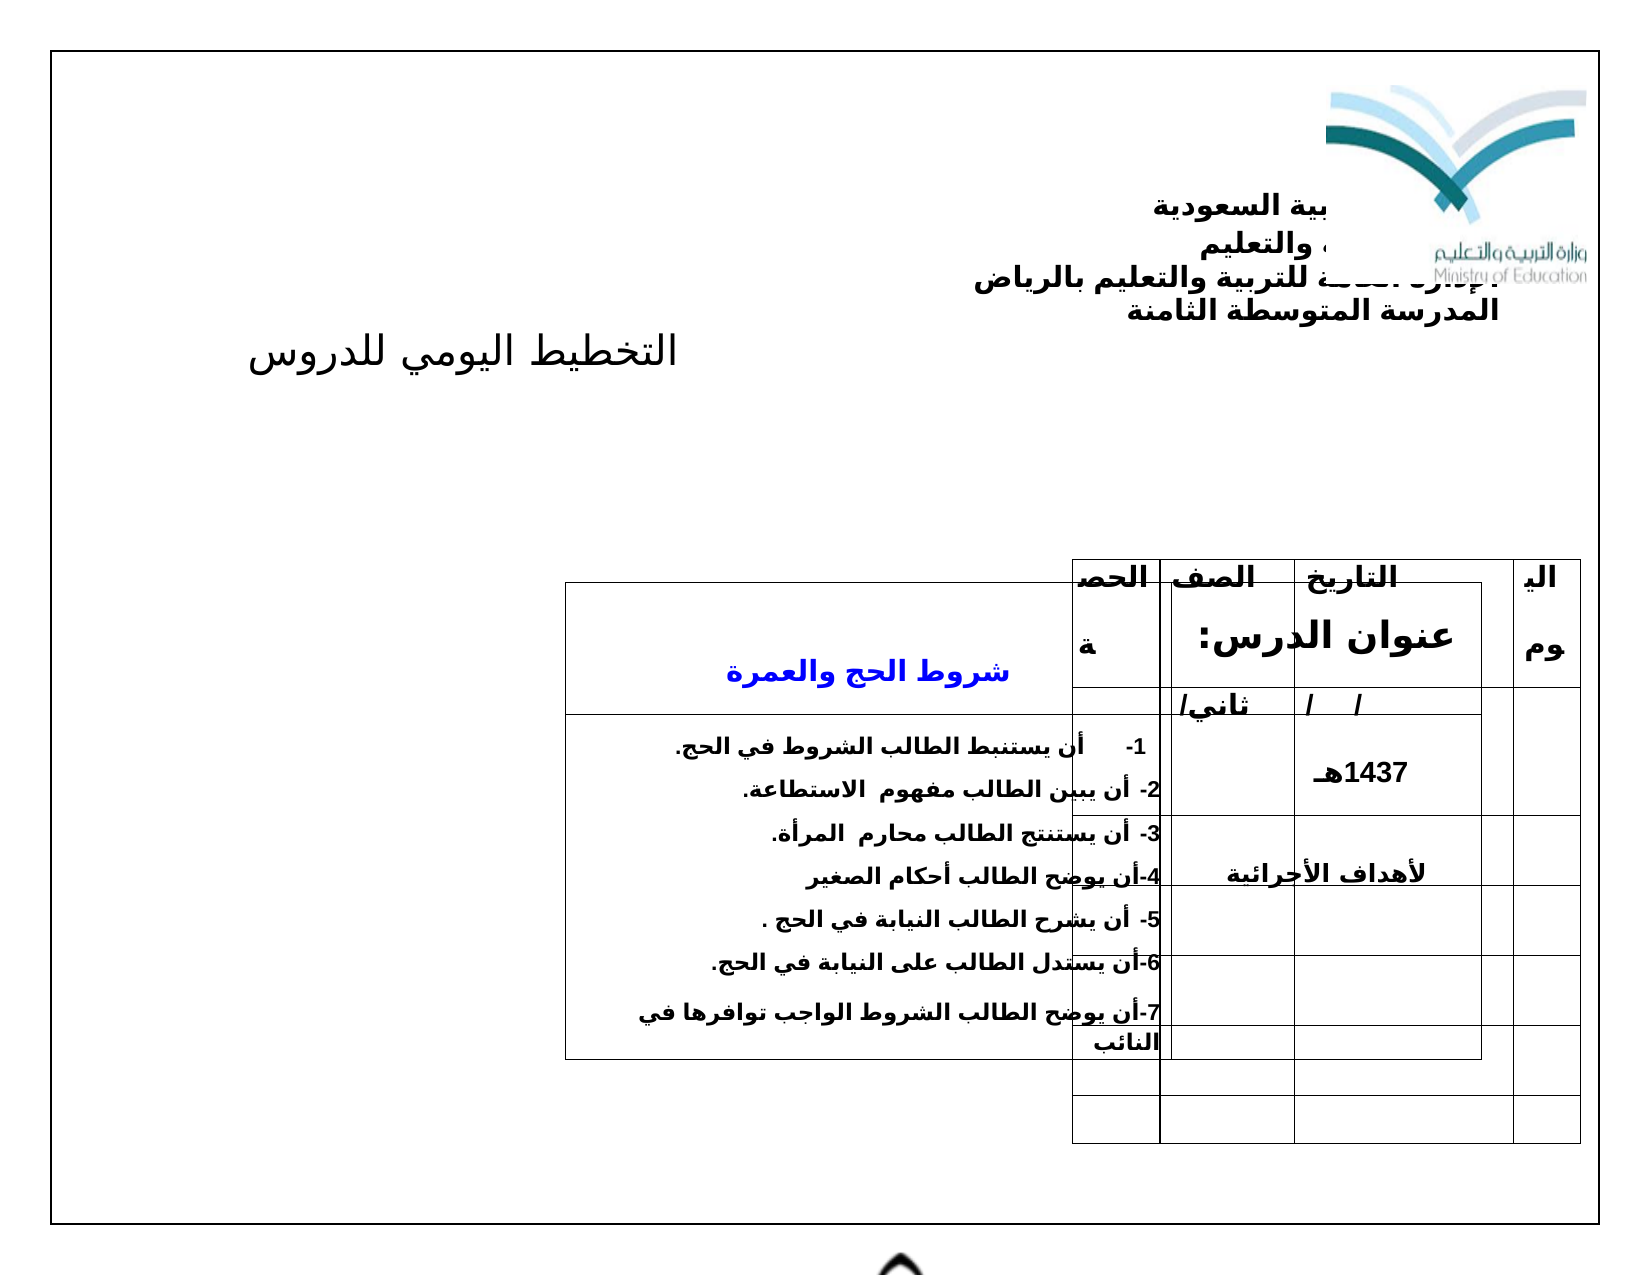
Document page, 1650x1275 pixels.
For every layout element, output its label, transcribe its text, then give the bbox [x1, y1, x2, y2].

text المملكة العربية السعودية [150, 187, 1326, 221]
text وزارة التربية والتعليم [150, 226, 1326, 259]
table_cell لأهداف الأجرائية [1172, 715, 1481, 1059]
picture [1326, 85, 1587, 284]
table_header شروط الحج والعمرة [566, 583, 1171, 714]
text الإدارة العامة للتربية والتعليم بالرياض [150, 259, 1436, 293]
table_cell 1- أن يستنبط الطالب الشروط في الحج. 2- أن يبين الطالب مفهوم الاستطاعة. 3- أن يستنتج الطالب محارم المرأة. 4-أن يوضح الطالب أحكام الصغير 5- أن يشرح الطالب النيابة في الحج . 6-أن يستدل الطالب على النيابة في الحج. 7-أن يوضح الطالب الشروط الواجب توافرها في النائب [566, 715, 1171, 1059]
text التخطيط اليومي للدروس [150, 327, 1500, 375]
picture [487, 1119, 1322, 1275]
table_header عنوان الدرس: [1172, 583, 1481, 714]
text المدرسة المتوسطة الثامنة [150, 293, 1500, 327]
